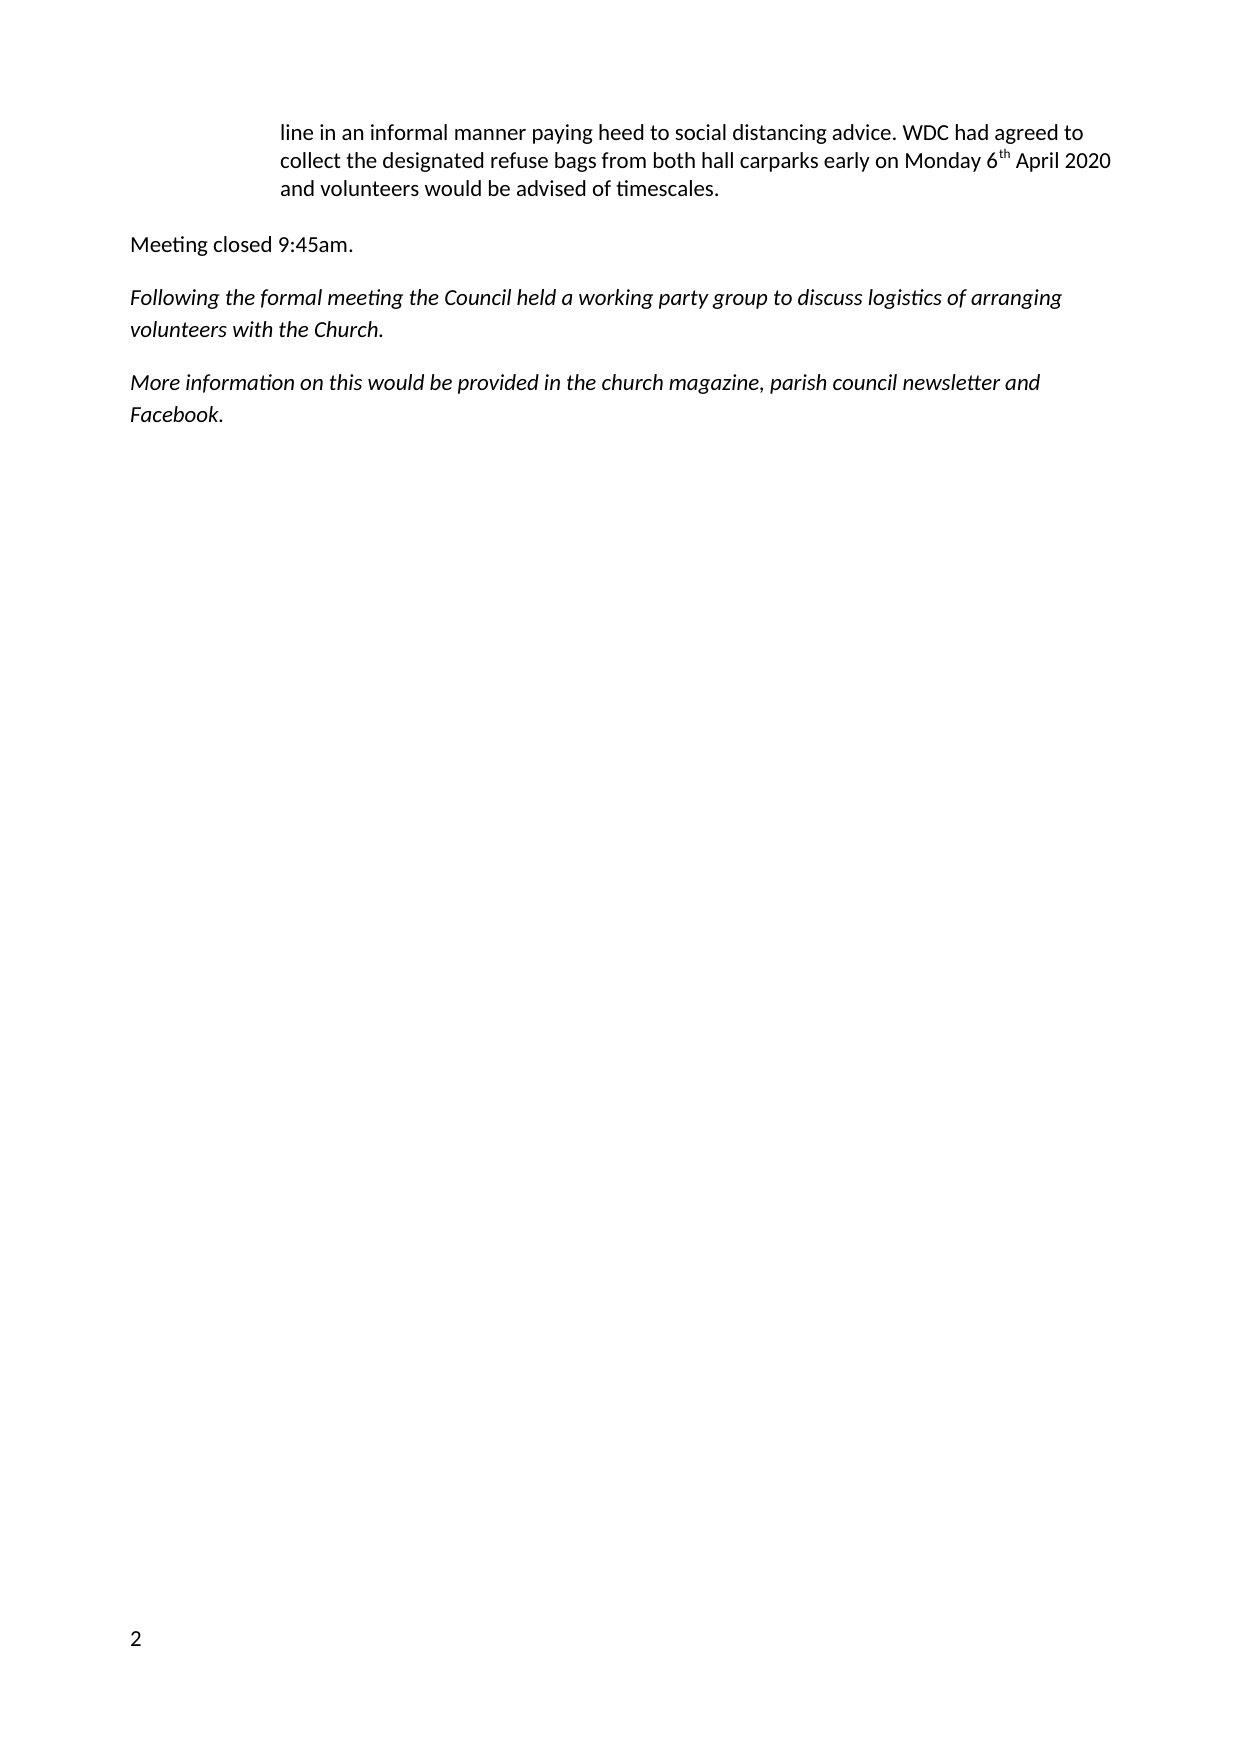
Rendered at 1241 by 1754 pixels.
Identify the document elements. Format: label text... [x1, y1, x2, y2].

text More information on this would be provided in the church magazine, parish council newsletter and Facebook. [130, 368, 1122, 429]
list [205, 118, 1122, 230]
text Following the formal meeting the Council held a working party group to discuss logistics of arranging volunteers with the Church. [130, 283, 1122, 343]
text Meeting closed 9:45am. [130, 230, 1122, 258]
